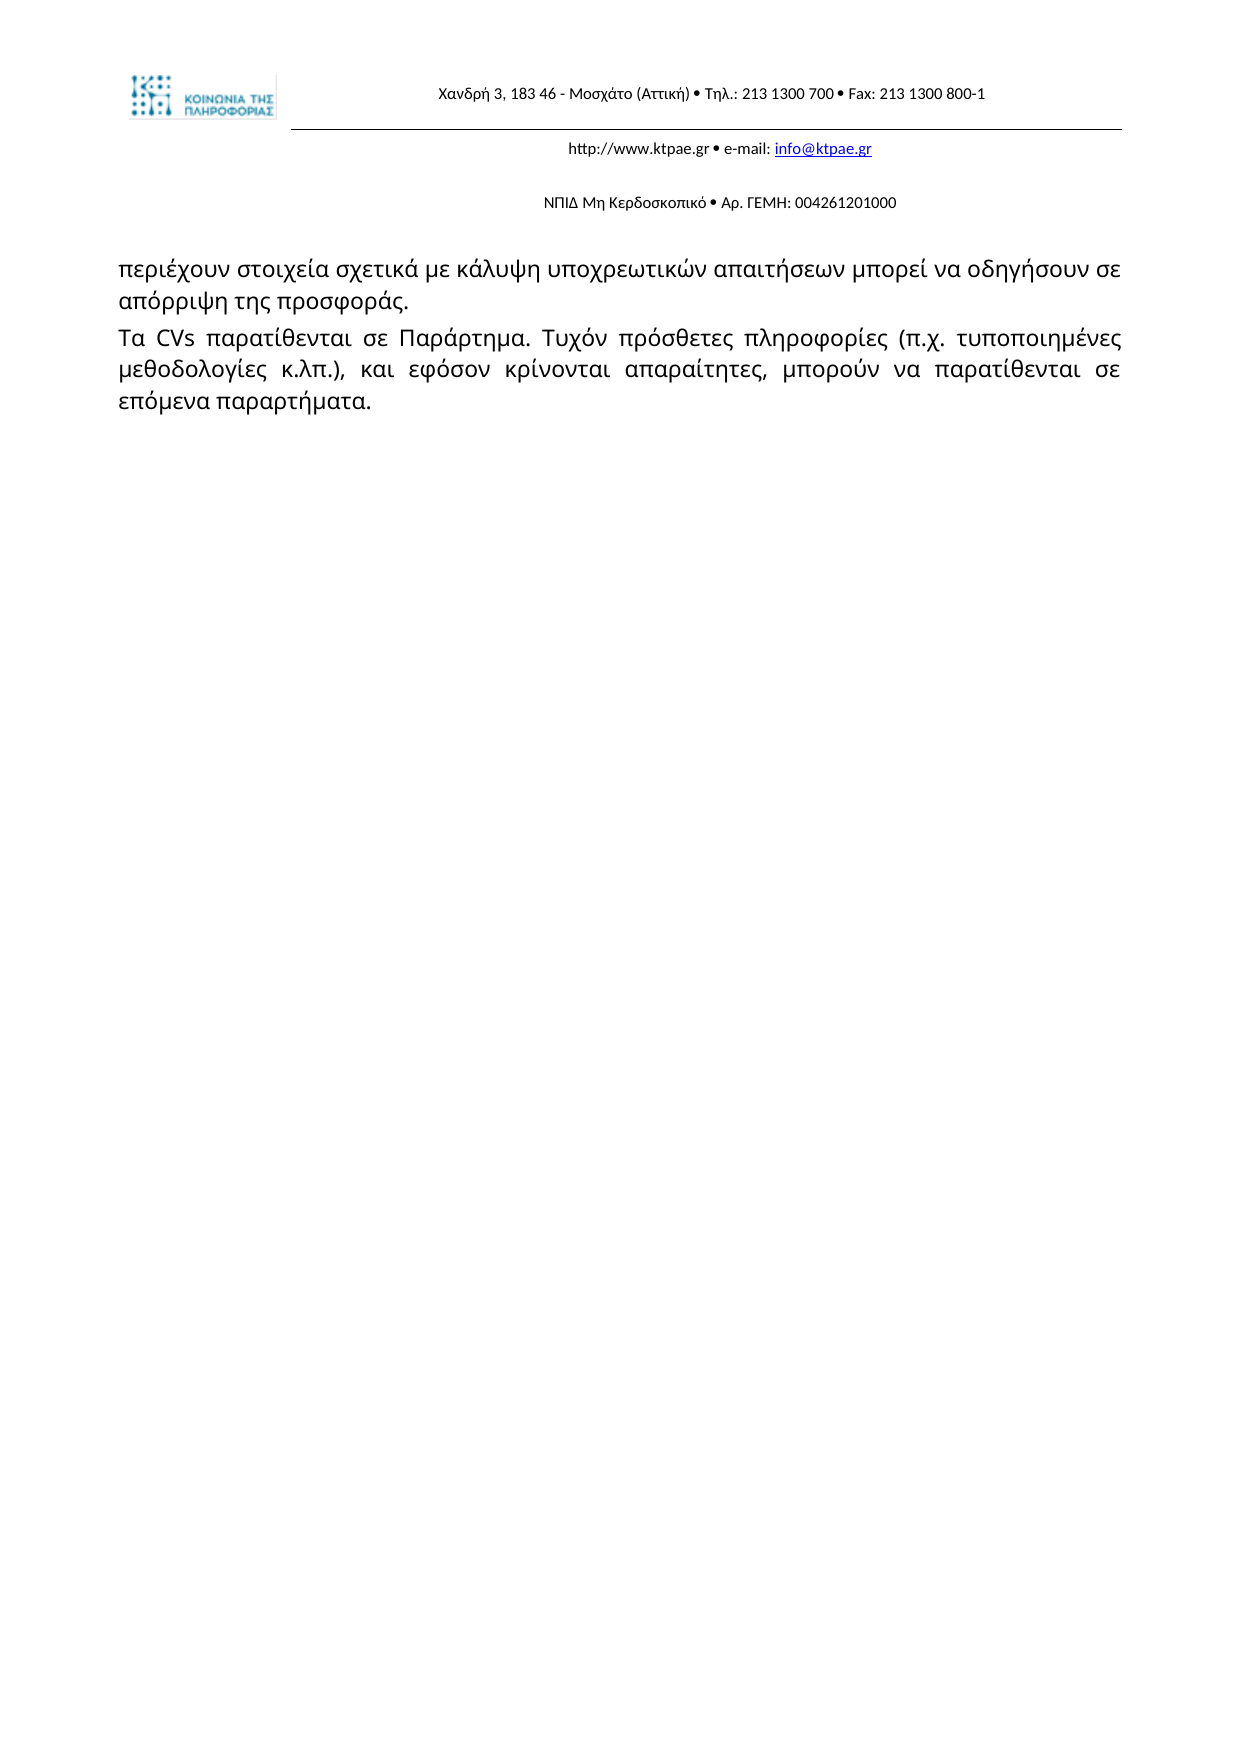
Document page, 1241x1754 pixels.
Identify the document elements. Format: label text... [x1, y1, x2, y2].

text Τα CVs παρατίθενται σε Παράρτημα. Τυχόν πρόσθετες πληροφορίες (π.χ. τυποποιημένες μεθοδολογίες κ.λπ.), και εφόσον κρίνονται απαραίτητες, μπορούν να παρατίθενται σε επόμενα παραρτήματα. [118, 322, 1122, 416]
picture [129, 75, 278, 121]
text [118, 253, 1122, 316]
